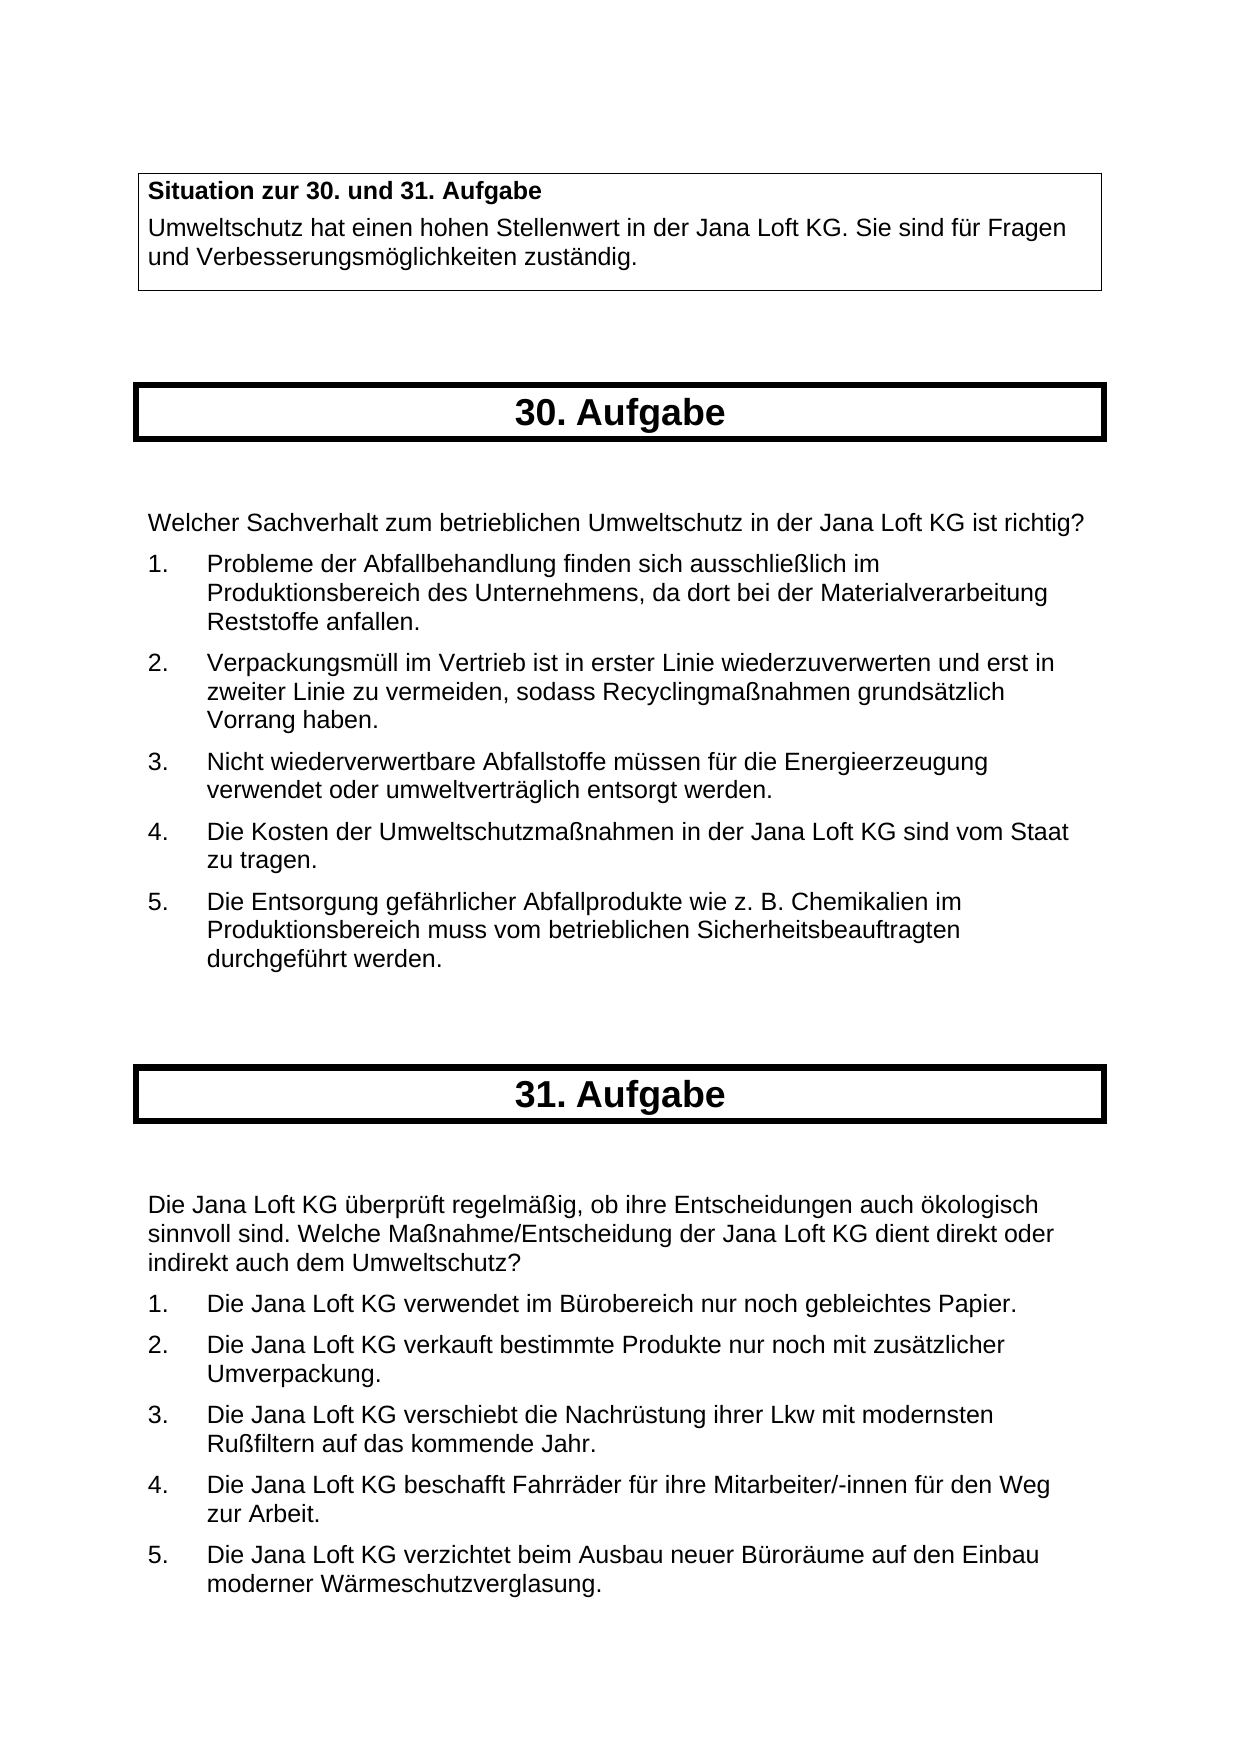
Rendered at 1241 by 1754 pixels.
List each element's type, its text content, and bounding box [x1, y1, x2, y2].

text Welcher Sachverhalt zum betrieblichen Umweltschutz in der Jana Loft KG ist richtig? [148, 508, 1093, 537]
text Die Jana Loft KG überprüft regelmäßig, ob ihre Entscheidungen auch ökologisch sinnvoll sind. Welche Maßnahme/Entscheidung der Jana Loft KG dient direkt oder indirekt auch dem Umweltschutz? [148, 1190, 1093, 1277]
list 4. Die Jana Loft KG beschafft Fahrräder für ihre Mitarbeiter/-innen für den Weg zur Arbeit. [148, 1470, 1093, 1528]
subtitle 31. Aufgabe [139, 1071, 1101, 1118]
subtitle 30. Aufgabe [139, 388, 1101, 436]
list 2. Die Jana Loft KG verkauft bestimmte Produkte nur noch mit zusätzlicher Umverpackung. [148, 1330, 1093, 1388]
list 1. Probleme der Abfallbehandlung finden sich ausschließlich im Produktionsbereich des Unternehmens, da dort bei der Materialverarbeitung Reststoffe anfallen. [148, 549, 1093, 636]
list 2. Verpackungsmüll im Vertrieb ist in erster Linie wiederzuverwerten und erst in zweiter Linie zu vermeiden, sodass Recyclingmaßnahmen grundsätzlich Vorrang haben. [148, 648, 1093, 734]
text Umweltschutz hat einen hohen Stellenwert in der Jana Loft KG. Sie sind für Fragen und Verbesserungsmöglichkeiten zuständig. [139, 210, 1101, 270]
list 5. Die Jana Loft KG verzichtet beim Ausbau neuer Büroräume auf den Einbau moderner Wärmeschutzverglasung. [148, 1540, 1093, 1598]
list 3. Nicht wiederverwertbare Abfallstoffe müssen für die Energieerzeugung verwendet oder umweltverträglich entsorgt werden. [148, 747, 1093, 804]
list 1. Die Jana Loft KG verwendet im Bürobereich nur noch gebleichtes Papier. [148, 1289, 1093, 1318]
subtitle Situation zur 30. und 31. Aufgabe [139, 174, 1101, 204]
list 3. Die Jana Loft KG verschiebt die Nachrüstung ihrer Lkw mit modernsten Rußfiltern auf das kommende Jahr. [148, 1400, 1093, 1458]
list 5. Die Entsorgung gefährlicher Abfallprodukte wie z. B. Chemikalien im Produktionsbereich muss vom betrieblichen Sicherheitsbeauftragten durchgeführt werden. [148, 887, 1093, 973]
list 4. Die Kosten der Umweltschutzmaßnahmen in der Jana Loft KG sind vom Staat zu tragen. [148, 817, 1093, 874]
